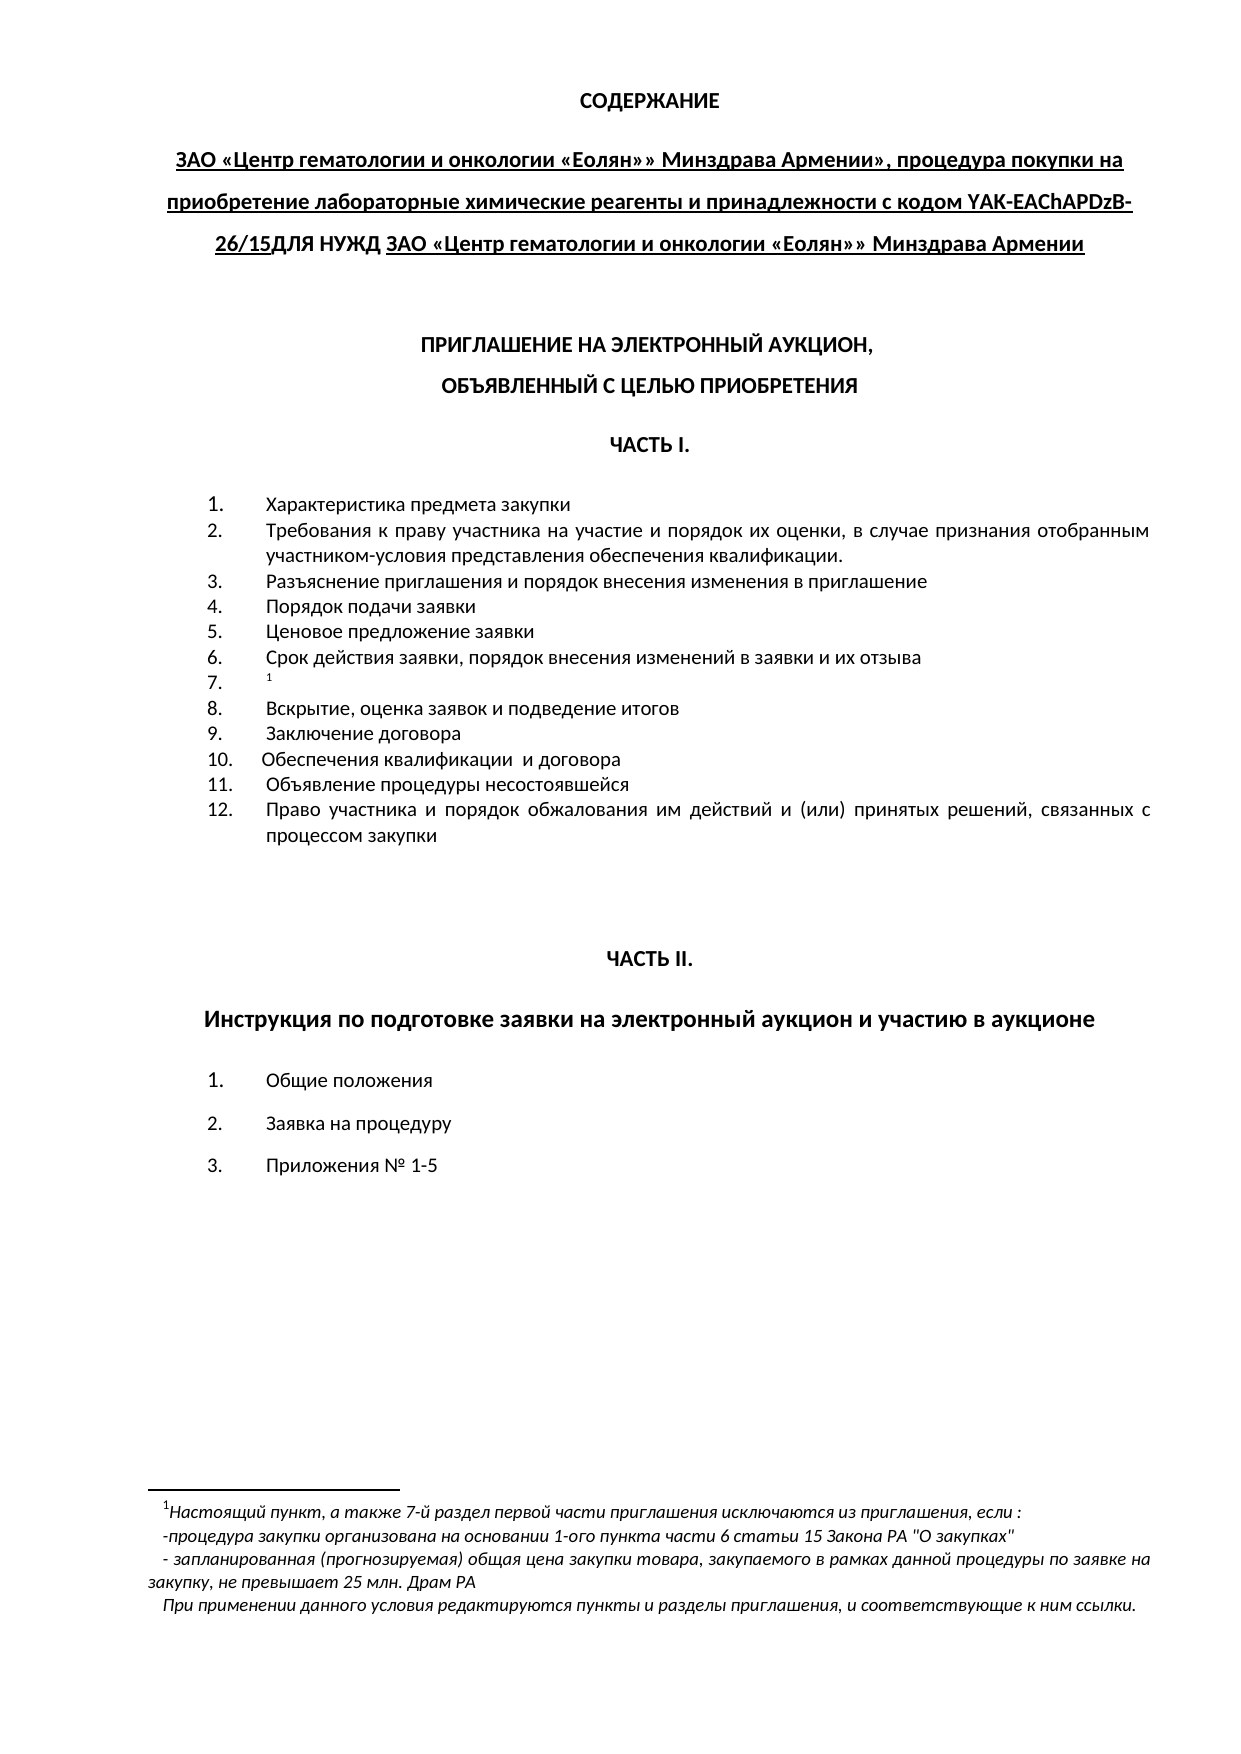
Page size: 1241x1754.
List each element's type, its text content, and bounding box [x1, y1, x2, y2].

text 3. Приложения № 1-5 [207, 1152, 1152, 1177]
text 9. Заключение договора [207, 720, 1152, 746]
text ЧАСТЬ I. [148, 430, 1152, 458]
text 11. Объявление процедуры несостоявшейся [207, 771, 1152, 797]
text 1. Общие положения [207, 1065, 1152, 1093]
text 6. Срок действия заявки, порядок внесения изменений в заявки и их отзыва [207, 644, 1152, 669]
text ПРИГЛАШЕНИЕ НА ЭЛЕКТРОННЫЙ АУКЦИОН, ОБЪЯВЛЕННЫЙ С ЦЕЛЬЮ ПРИОБРЕТЕНИЯ [148, 330, 1152, 400]
text Инструкция по подготовке заявки на электронный аукцион и участию в аукционе [148, 1003, 1152, 1033]
text ЗАО «Центр гематологии и онкологии «Еолян»» Минздрава Армении», процедура покупки на приобретение лабораторные химические реагенты и принадлежности с кодом YAK-EAChAPDzB-26/15ДЛЯ НУЖД ЗАО «Центр гематологии и онкологии «Еолян»» Минздрава Армении [148, 145, 1152, 257]
text 1. Характеристика предмета закупки [207, 489, 1152, 517]
text 12. Право участника и порядок обжалования им действий и (или) принятых решений, связанных с процессом закупки [207, 797, 1152, 847]
text 10. Обеспечения квалификации и договора [207, 746, 1152, 771]
text ЧАСТЬ II. [148, 944, 1152, 972]
text 2. Заявка на процедуру [207, 1110, 1152, 1135]
text 7. [207, 669, 1152, 695]
text 8. Вскрытие, оценка заявок и подведение итогов [207, 695, 1152, 720]
text 3. Разъяснение приглашения и порядок внесения изменения в приглашение [207, 568, 1152, 593]
text 4. Порядок подачи заявки [207, 593, 1152, 619]
text 2. Требования к праву участника на участие и порядок их оценки, в случае признания отобранным участником-условия представления обеспечения квалификации. [207, 517, 1152, 568]
text 5. Ценовое предложение заявки [207, 619, 1152, 644]
text СОДЕРЖАНИЕ [148, 86, 1152, 114]
